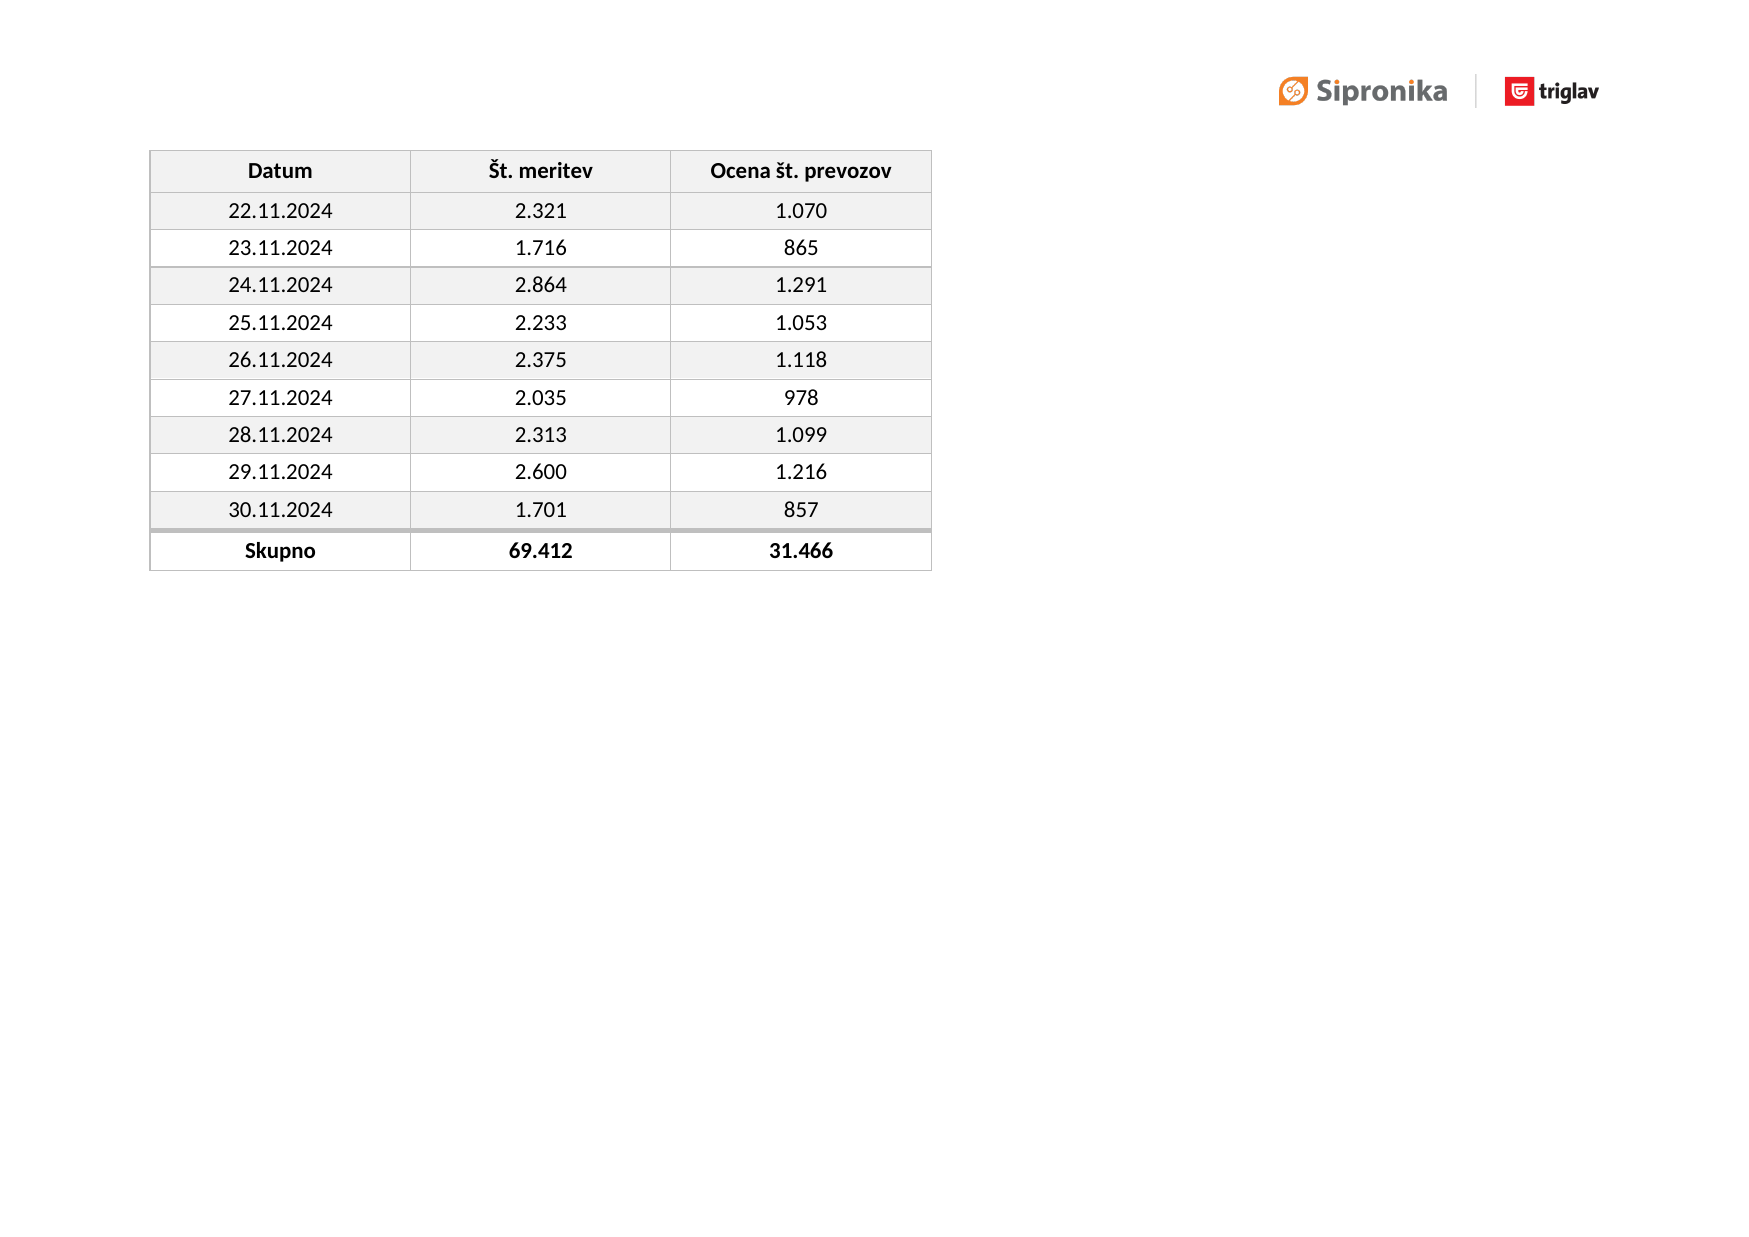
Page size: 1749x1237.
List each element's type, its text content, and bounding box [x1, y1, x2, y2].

table_cell 69.412 [411, 533, 670, 570]
table_cell 28.11.2024 [151, 417, 410, 453]
table_cell 865 [671, 230, 931, 266]
table_cell 22.11.2024 [151, 193, 410, 229]
table_cell 2.313 [411, 417, 670, 453]
table_cell 26.11.2024 [151, 342, 410, 378]
table_cell 2.233 [411, 305, 670, 341]
table_header Št. meritev [411, 151, 670, 192]
table_cell 2.375 [411, 342, 670, 378]
picture [1279, 74, 1599, 108]
table_cell 2.321 [411, 193, 670, 229]
table_cell 978 [671, 380, 931, 416]
table_cell 29.11.2024 [151, 454, 410, 491]
table_cell Skupno [151, 533, 410, 570]
table_cell 24.11.2024 [151, 268, 410, 304]
table_cell 30.11.2024 [151, 492, 410, 528]
table_cell 27.11.2024 [151, 380, 410, 416]
table_cell 2.600 [411, 454, 670, 491]
table_cell 857 [671, 492, 931, 528]
table_cell 25.11.2024 [151, 305, 410, 341]
table_header Datum [151, 151, 410, 192]
table_cell 1.053 [671, 305, 931, 341]
table_cell 1.216 [671, 454, 931, 491]
table_header Ocena št. prevozov [671, 151, 931, 192]
table_cell 1.701 [411, 492, 670, 528]
table_cell 1.099 [671, 417, 931, 453]
table_cell 31.466 [671, 533, 931, 570]
table_cell 2.035 [411, 380, 670, 416]
table_cell 1.070 [671, 193, 931, 229]
table_cell 2.864 [411, 268, 670, 304]
table_cell 1.118 [671, 342, 931, 378]
table_cell 23.11.2024 [151, 230, 410, 266]
table_cell 1.291 [671, 268, 931, 304]
table_cell 1.716 [411, 230, 670, 266]
